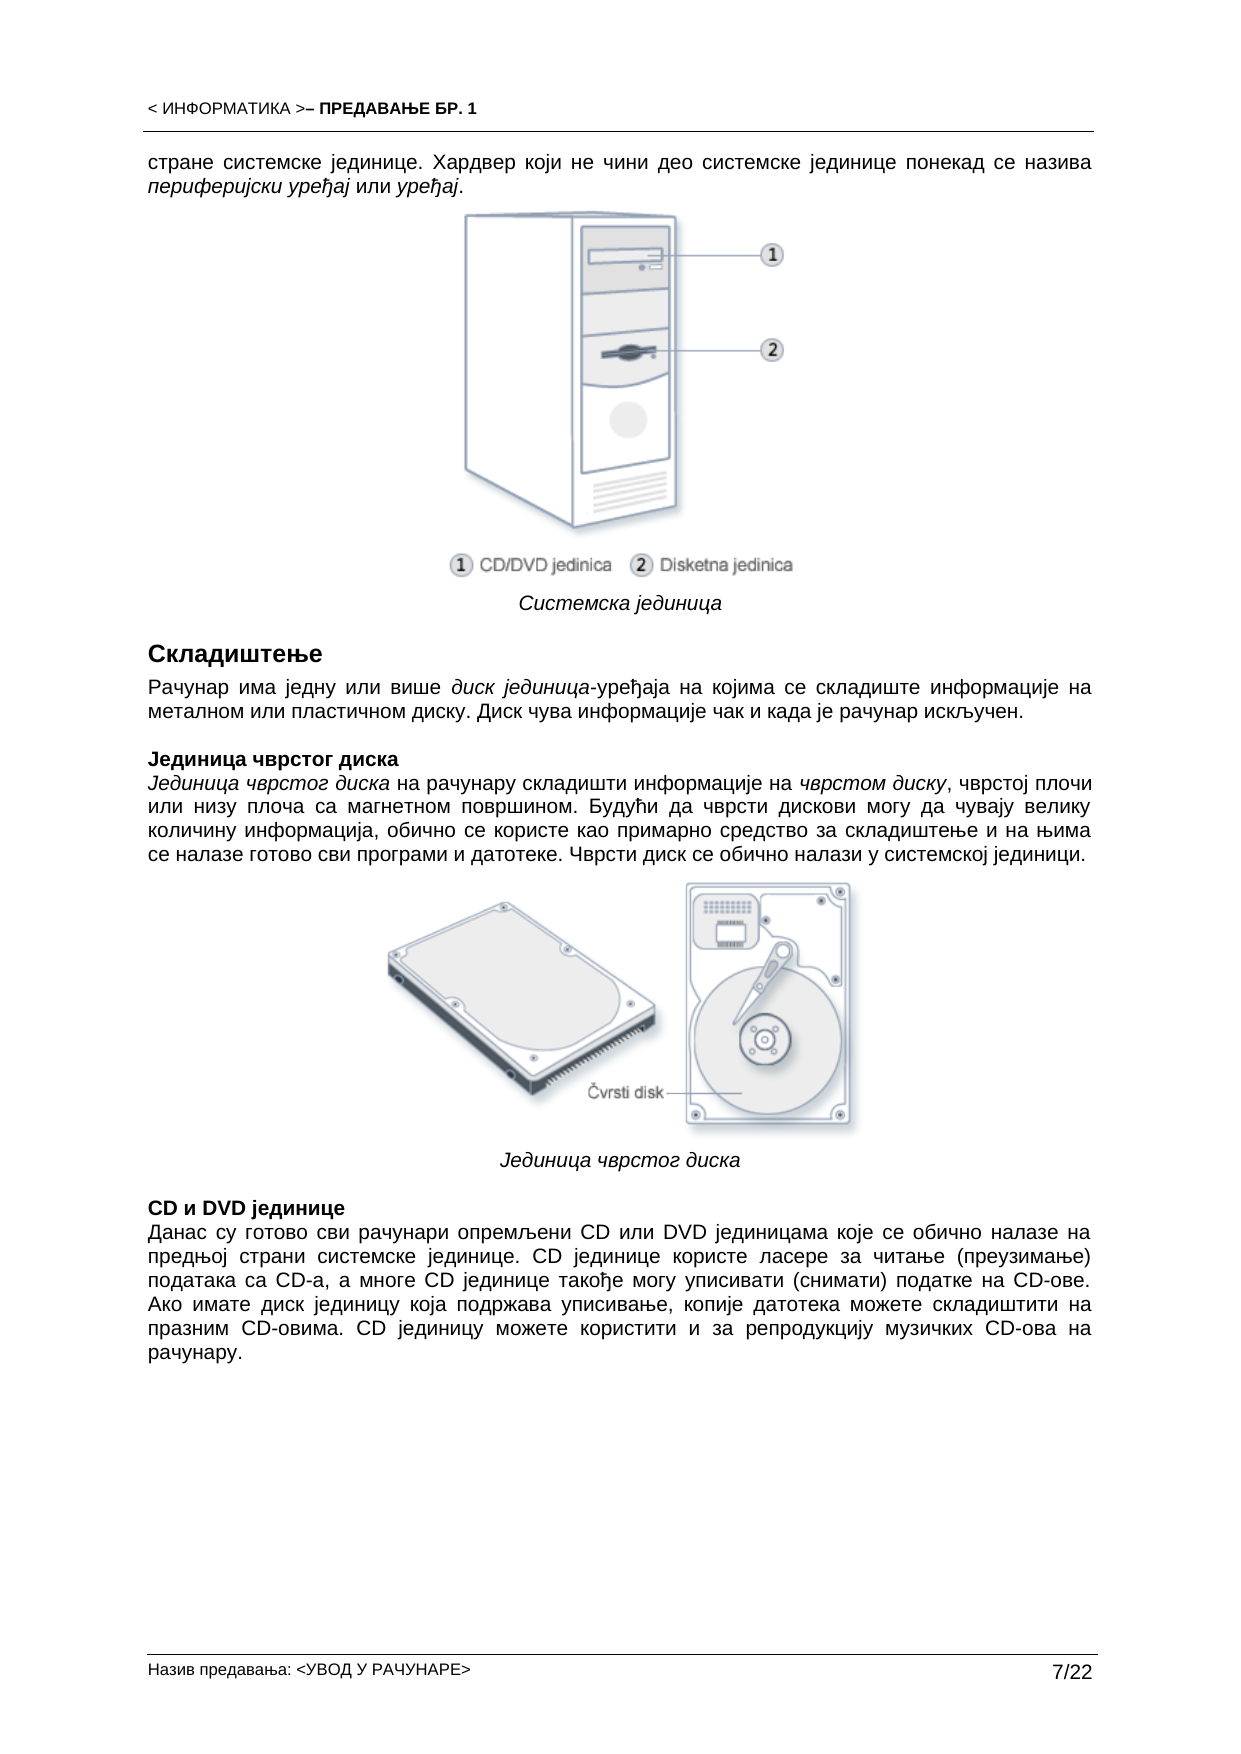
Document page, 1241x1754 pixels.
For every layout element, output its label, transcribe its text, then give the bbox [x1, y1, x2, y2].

text Рачунар има једну или више диск јединица-уређаја на којима се складиште информације на металном или пластичном диску. Диск чува информације чак и када је рачунар искључен. [148, 674, 1092, 722]
text Јединица чврстог диска на рачунару складишти информације на чврстом диску, чврстој плочи или низу плоча са магнетном површином. Будући да чврсти дискови могу да чувају велику количину информација, обично се користе као примарно средство за складиштење и на њима се налазе готово сви програми и датотеке. Чврсти диск се обично налази у системској јединици. [148, 770, 1092, 866]
text Системска јединица [148, 591, 1092, 614]
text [148, 150, 1092, 198]
text CD и DVD јединице [148, 1196, 1092, 1220]
picture [370, 866, 870, 1148]
subtitle Складиштење [148, 639, 1092, 668]
text Јединица чврстог диска [148, 1148, 1092, 1172]
text Данас су готово сви рачунари опремљени CD или DVD јединицама које се обично налазе на предњој страни системске јединице. CD јединице користе ласере за читање (преузимање) података са CD-а, а многе CD јединице такође могу уписивати (снимати) податке на CD-ове. Ако имате диск јединицу која подржава уписивање, копије датотека можете складиштити на празним CD-овима. CD јединицу можете користити и за репродукцију музичких CD-ова на рачунару. [148, 1220, 1092, 1363]
picture [435, 197, 806, 591]
text Јединица чврстог диска [148, 746, 1092, 770]
